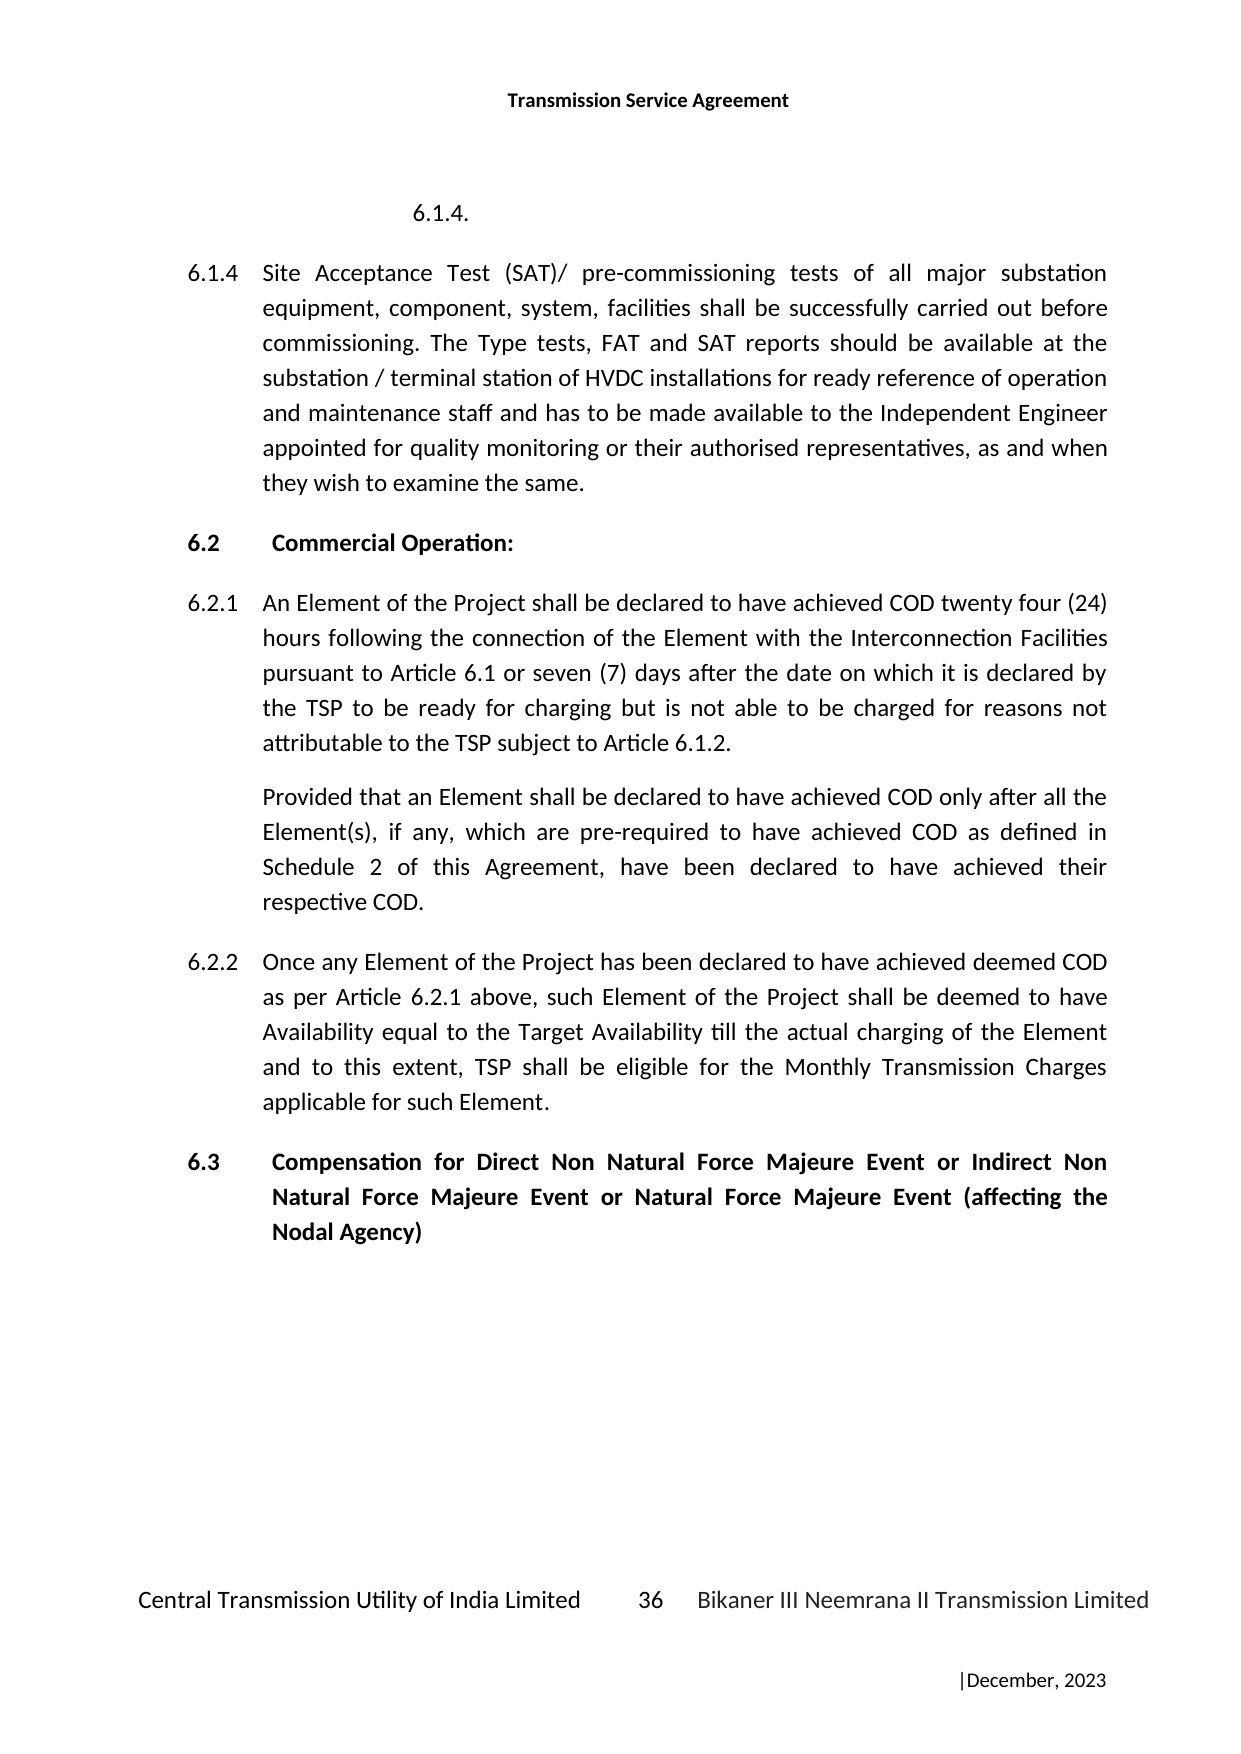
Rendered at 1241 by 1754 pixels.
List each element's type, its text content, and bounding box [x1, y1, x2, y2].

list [337, 197, 1109, 227]
subtitle Commercial Operation: [187, 527, 1109, 557]
subtitle Once any Element of the Project has been declared to have achieved deemed COD as per Article 6.2.1 above, such Element of the Project shall be deemed to have Availability equal to the Target Availability till the actual charging of the Element and to this extent, TSP shall be eligible for the Monthly Transmission Charges applicable for such Element. [187, 946, 1109, 1116]
text Provided that an Element shall be declared to have achieved COD only after all the Element(s), if any, which are pre-required to have achieved COD as defined in Schedule 2 of this Agreement, have been declared to have achieved their respective COD. [262, 781, 1109, 916]
subtitle Compensation for Direct Non Natural Force Majeure Event or Indirect Non Natural Force Majeure Event or Natural Force Majeure Event (affecting the Nodal Agency) [187, 1146, 1109, 1246]
subtitle Site Acceptance Test (SAT)/ pre-commissioning tests of all major substation equipment, component, system, facilities shall be successfully carried out before commissioning. The Type tests, FAT and SAT reports should be available at the substation / terminal station of HVDC installations for ready reference of operation and maintenance staff and has to be made available to the Independent Engineer appointed for quality monitoring or their authorised representatives, as and when they wish to examine the same. [187, 257, 1109, 497]
subtitle An Element of the Project shall be declared to have achieved COD twenty four (24) hours following the connection of the Element with the Interconnection Facilities pursuant to Article 6.1 or seven (7) days after the date on which it is declared by the TSP to be ready for charging but is not able to be charged for reasons not attributable to the TSP subject to Article 6.1.2. [187, 587, 1109, 757]
